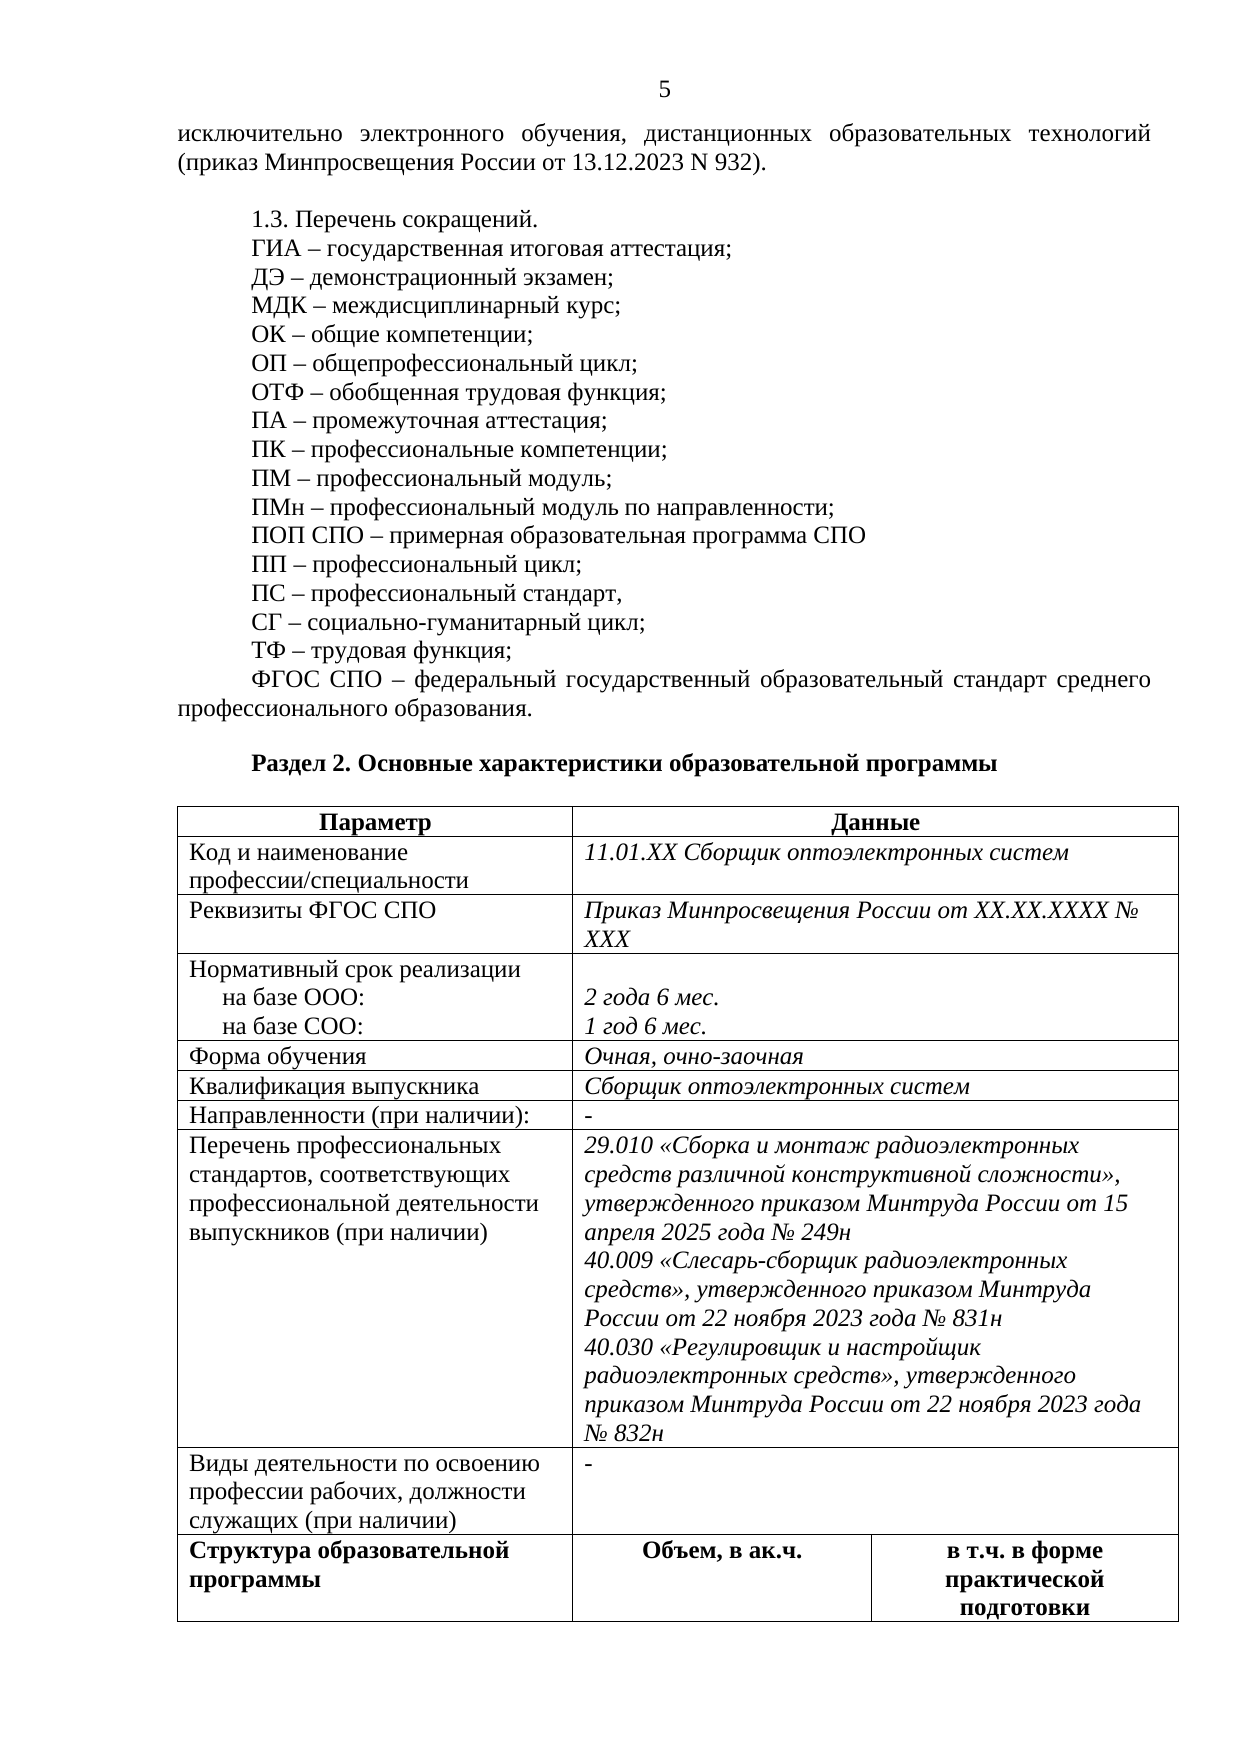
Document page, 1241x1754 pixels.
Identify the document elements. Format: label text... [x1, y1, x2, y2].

table_cell Структура образовательной программы [178, 1535, 572, 1621]
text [177, 118, 1152, 176]
text ГИА – государственная итоговая аттестация; [177, 233, 1152, 262]
table_header Параметр [178, 807, 572, 836]
text ПМ – профессиональный модуль; [177, 463, 1152, 492]
table_cell Форма обучения [178, 1041, 572, 1070]
text ПА – промежуточная аттестация; [177, 406, 1152, 434]
table_cell 2 года 6 мес. 1 год 6 мес. [573, 954, 1178, 1040]
table_cell - [573, 1101, 1178, 1129]
table_cell Перечень профессиональных стандартов, соответствующих профессиональной деятельности выпускников (при наличии) [178, 1130, 572, 1447]
text МДК – междисциплинарный курс; [177, 291, 1152, 319]
table_cell Объем, в ак.ч. [573, 1535, 871, 1621]
text ПП – профессиональный цикл; [177, 549, 1152, 578]
table_cell Реквизиты ФГОС СПО [178, 895, 572, 953]
table_cell - [573, 1448, 1178, 1534]
table_cell в т.ч. в форме практической подготовки [872, 1535, 1178, 1621]
text ОП – общепрофессиональный цикл; [177, 348, 1152, 377]
text 1.3. Перечень сокращений. [177, 204, 1152, 233]
table_cell Квалификация выпускника [178, 1071, 572, 1099]
text ТФ – трудовая функция; [177, 636, 1152, 664]
text ОК – общие компетенции; [177, 319, 1152, 348]
table_cell 29.010 «Сборка и монтаж радиоэлектронных средств различной конструктивной сложности», утвержденного приказом Минтруда России от 15 апреля 2025 года № 249н 40.009 «Слесарь-сборщик радиоэлектронных средств», утвержденного приказом Минтруда России от 22 ноября 2023 года № 831н 40.030 «Регулировщик и настройщик радиоэлектронных средств», утвержденного приказом Минтруда России от 22 ноября 2023 года № 832н [573, 1130, 1178, 1447]
subtitle Раздел 2. Основные характеристики образовательной программы [177, 748, 1152, 777]
table_header Данные [573, 807, 1178, 836]
text ПМн – профессиональный модуль по направленности; [177, 492, 1152, 521]
table_cell Очная, очно-заочная [573, 1041, 1178, 1070]
text ПК – профессиональные компетенции; [177, 434, 1152, 463]
table_cell Направленности (при наличии): [178, 1101, 572, 1129]
text ФГОС СПО – федеральный государственный образовательный стандарт среднего профессионального образования. [177, 664, 1152, 722]
text ПС – профессиональный стандарт, [177, 578, 1152, 607]
table_cell Сборщик оптоэлектронных систем [573, 1071, 1178, 1099]
table_cell Код и наименование профессии/специальности [178, 837, 572, 894]
table_cell Приказ Минпросвещения России от ХХ.ХХ.ХХХХ № ХХХ [573, 895, 1178, 953]
table_cell 11.01.ХХ Сборщик оптоэлектронных систем [573, 837, 1178, 894]
table_cell Виды деятельности по освоению профессии рабочих, должности служащих (при наличии) [178, 1448, 572, 1534]
text ДЭ – демонстрационный экзамен; [177, 262, 1152, 291]
text ОТФ – обобщенная трудовая функция; [177, 377, 1152, 406]
text ПОП СПО – примерная образовательная программа СПО [177, 521, 1152, 549]
table_cell Нормативный срок реализации на базе ООО: на базе СОО: [178, 954, 572, 1040]
text СГ – социально-гуманитарный цикл; [177, 607, 1152, 636]
